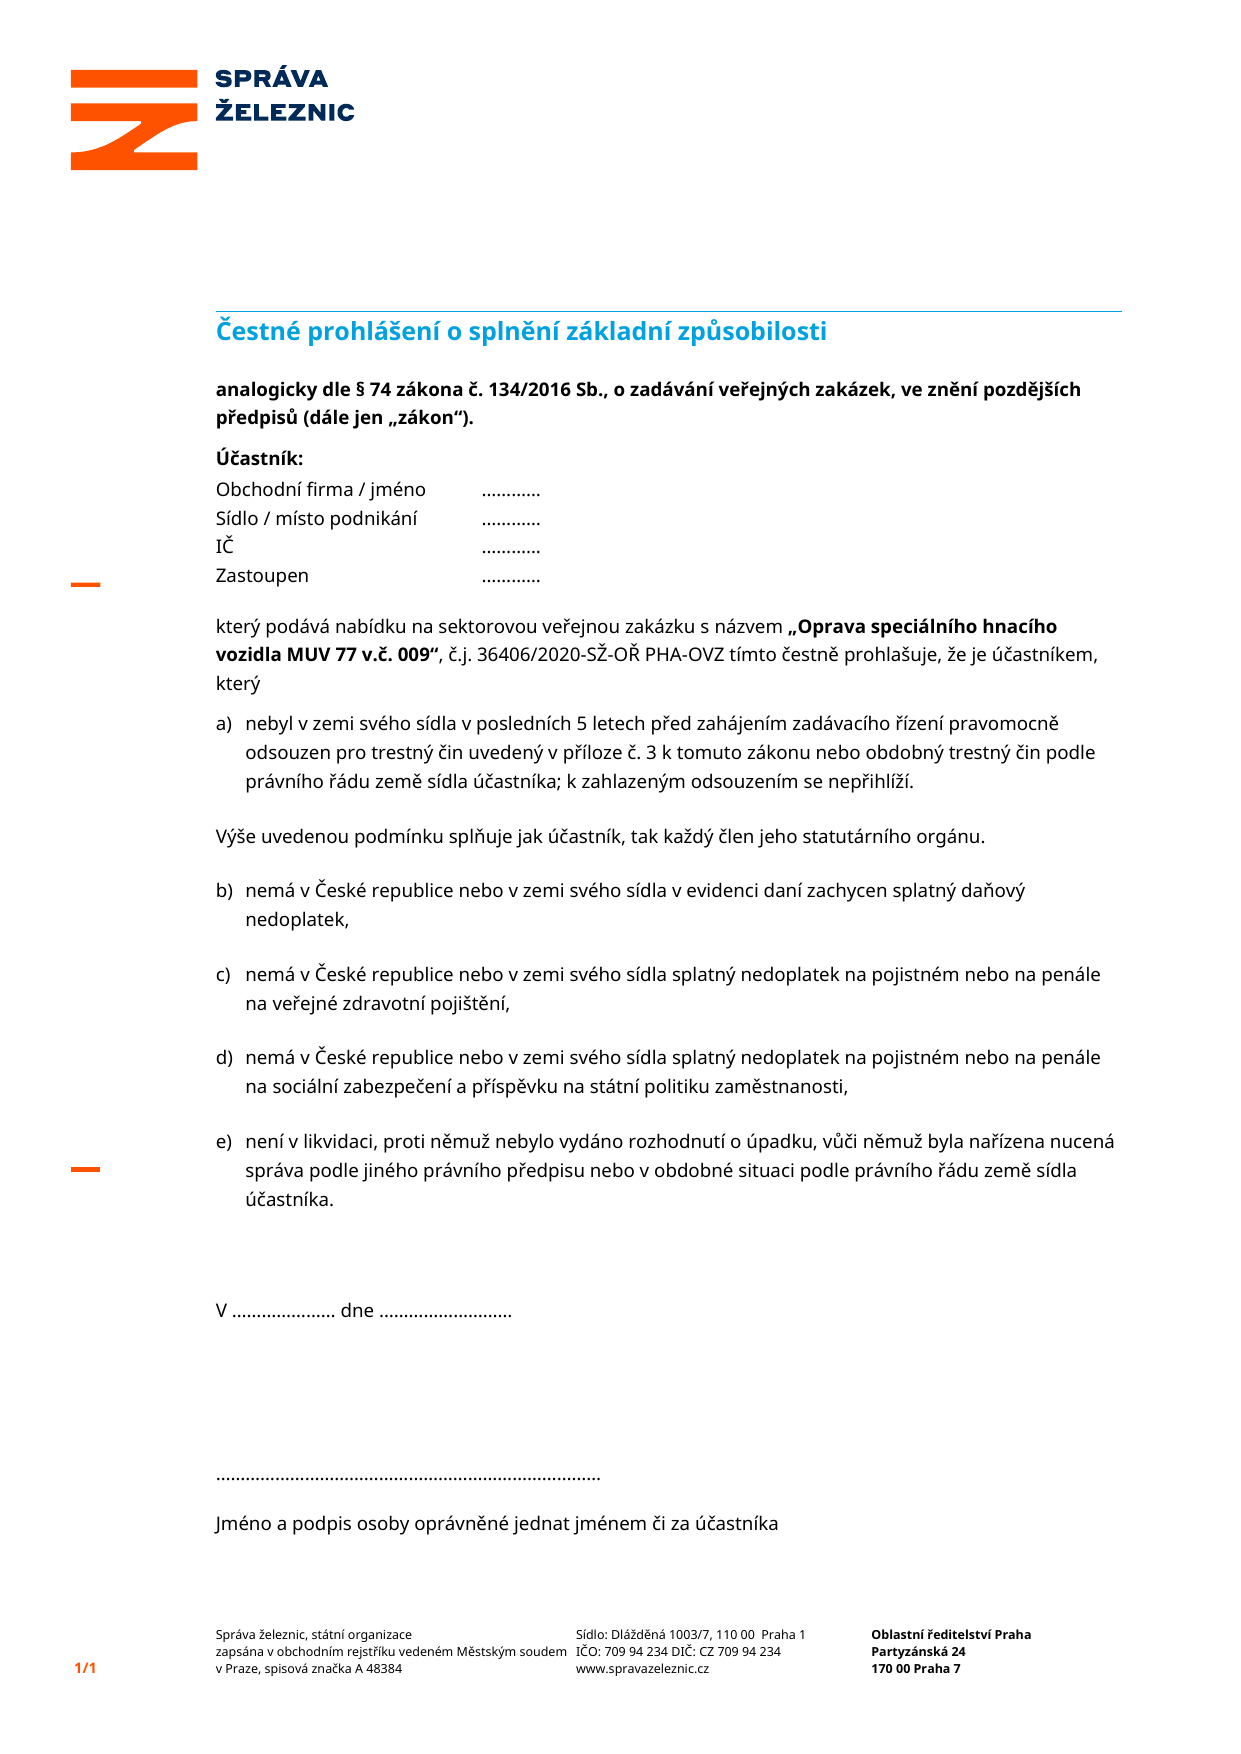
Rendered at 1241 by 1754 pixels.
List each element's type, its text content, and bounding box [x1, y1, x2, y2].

text d) nemá v České republice nebo v zemi svého sídla splatný nedoplatek na pojistném nebo na penále na sociální zabezpečení a příspěvku na státní politiku zaměstnanosti, [216, 1044, 1122, 1099]
text …………………………………………………………………… [216, 1456, 1121, 1486]
text b) nemá v České republice nebo v zemi svého sídla v evidenci daní zachycen splatný daňový nedoplatek, [216, 877, 1122, 932]
subtitle Účastník: [216, 445, 1122, 470]
subtitle analogicky dle § 74 zákona č. 134/2016 Sb., o zadávání veřejných zakázek, ve znění pozdějších předpisů (dále jen „zákon“). [216, 376, 1122, 430]
text Sídlo / místo podnikání ………… [216, 502, 1122, 531]
subtitle Čestné prohlášení o splnění základní způsobilosti [216, 312, 1122, 348]
text Výše uvedenou podmínku splňuje jak účastník, tak každý člen jeho statutárního orgánu. [216, 823, 1122, 849]
text Jméno a podpis osoby oprávněné jednat jménem či za účastníka [216, 1511, 1122, 1536]
text IČ ………… [216, 531, 1122, 560]
text V ………………… dne ……………………… [216, 1294, 1121, 1323]
text a) nebyl v zemi svého sídla v posledních 5 letech před zahájením zadávacího řízení pravomocně odsouzen pro trestný čin uvedený v příloze č. 3 k tomuto zákonu nebo obdobný trestný čin podle právního řádu země sídla účastníka; k zahlazeným odsouzením se nepřihlíží. [216, 710, 1122, 794]
text e) není v likvidaci, proti němuž nebylo vydáno rozhodnutí o úpadku, vůči němuž byla nařízena nucená správa podle jiného právního předpisu nebo v obdobné situaci podle právního řádu země sídla účastníka. [216, 1128, 1122, 1212]
text c) nemá v České republice nebo v zemi svého sídla splatný nedoplatek na pojistném nebo na penále na veřejné zdravotní pojištění, [216, 961, 1122, 1016]
text který podává nabídku na sektorovou veřejnou zakázku s názvem „Oprava speciálního hnacího vozidla MUV 77 v.č. 009“, č.j. 36406/2020-SŽ-OŘ PHA-OVZ tímto čestně prohlašuje, že je účastníkem, který [216, 614, 1122, 695]
text Obchodní firma / jméno ………… [216, 473, 1122, 502]
text Zastoupen ………… [216, 560, 1122, 589]
